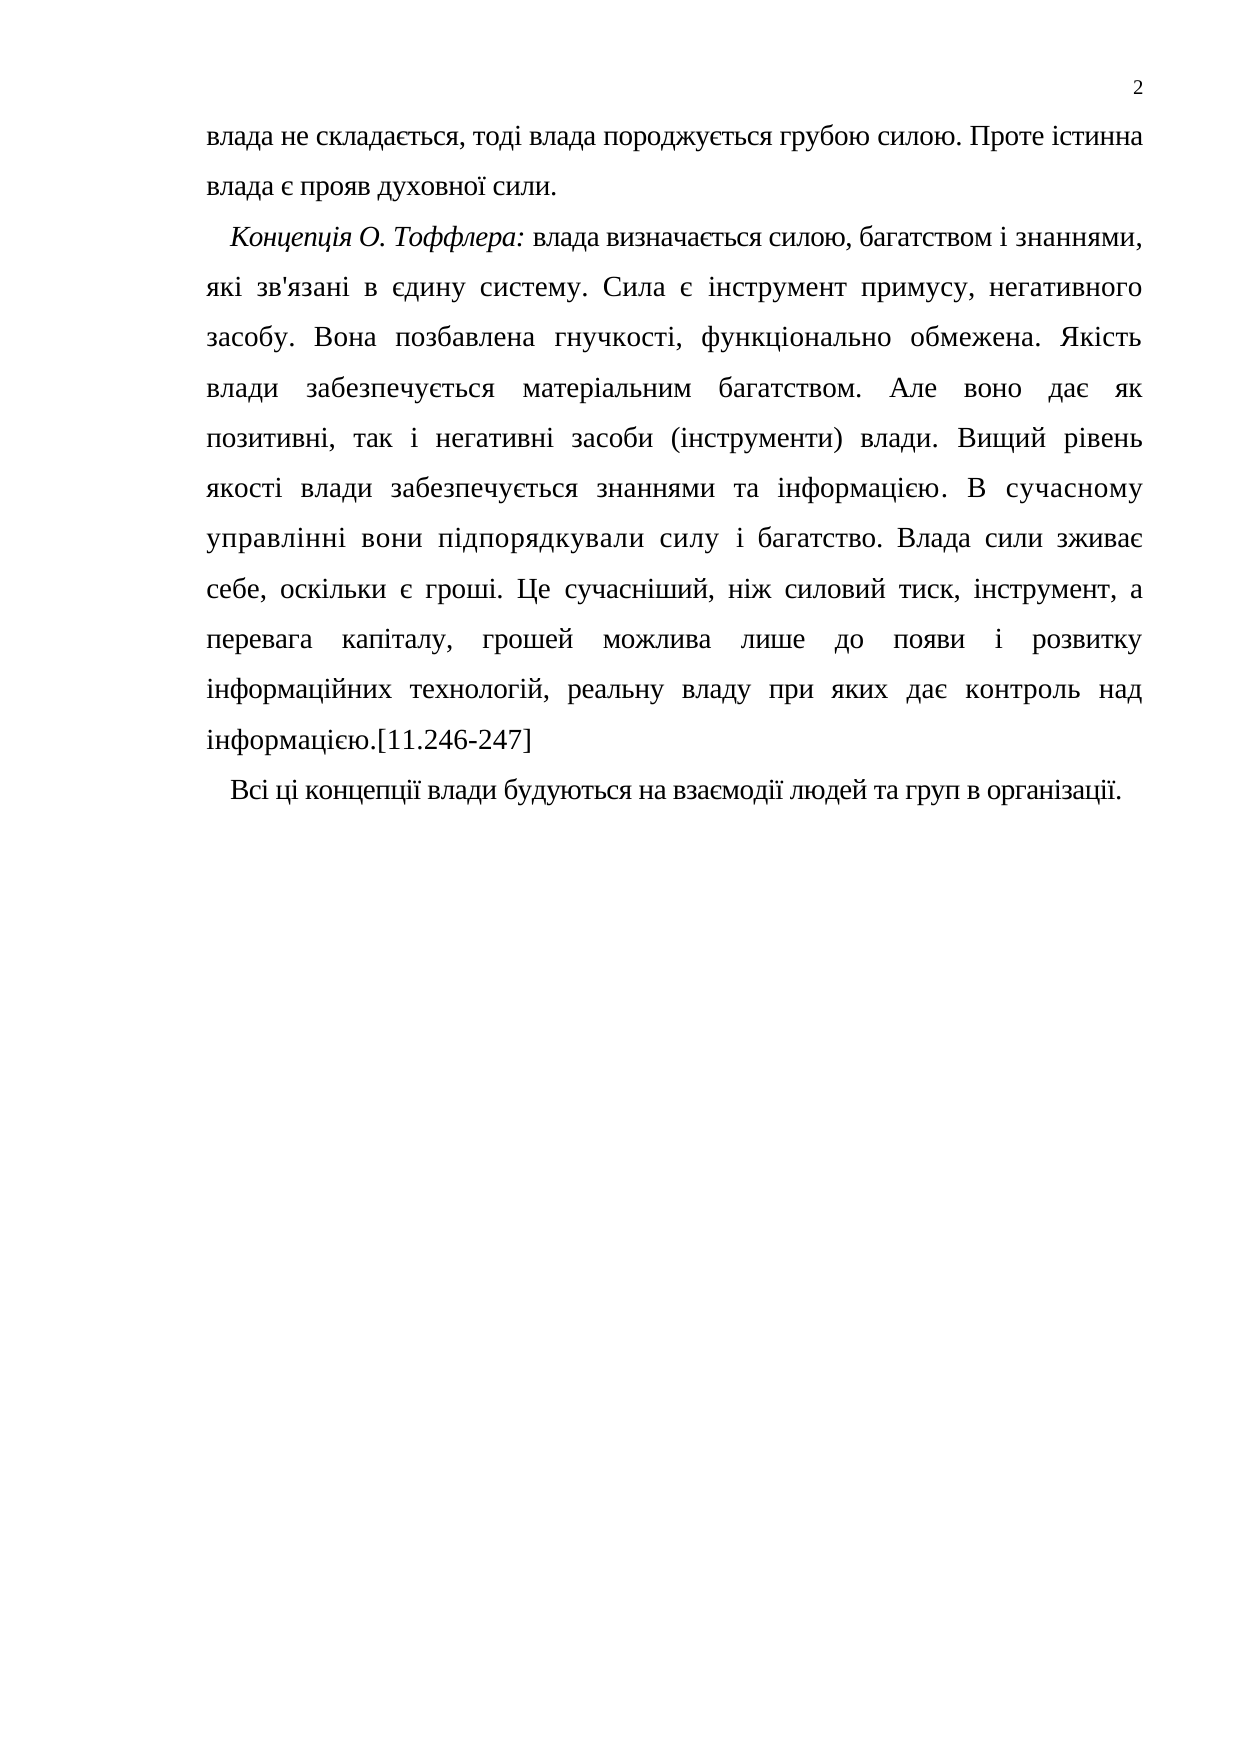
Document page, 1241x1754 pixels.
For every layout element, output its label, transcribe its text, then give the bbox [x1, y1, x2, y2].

text Всі ці концепції влади будуються на взаємодії людей та груп в організації. [206, 772, 1143, 806]
text Концепція О. Тоффлера: влада визначається силою, багатством і знаннями, які зв'язані в єдину систему. Сила є інструмент примусу, негативного засобу. Вона позбавлена гнучкості, функціонально обмежена. Якість влади забезпечується матеріальним багатством. Але воно дає як позитивні, так і негативні засоби (інструменти) влади. Вищий рівень якості влади забезпечується знаннями та інформацією. В сучасному управлінні вони підпорядкували силу і багатство. Влада сили зживає себе, оскільки є гроші. Це сучасніший, ніж силовий тиск, інструмент, а перевага капіталу, грошей можлива лише до появи і розвитку інформаційних технологій, реальну владу при яких дає контроль над інформацією.[11.246-247] [206, 219, 1143, 755]
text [206, 118, 1143, 202]
